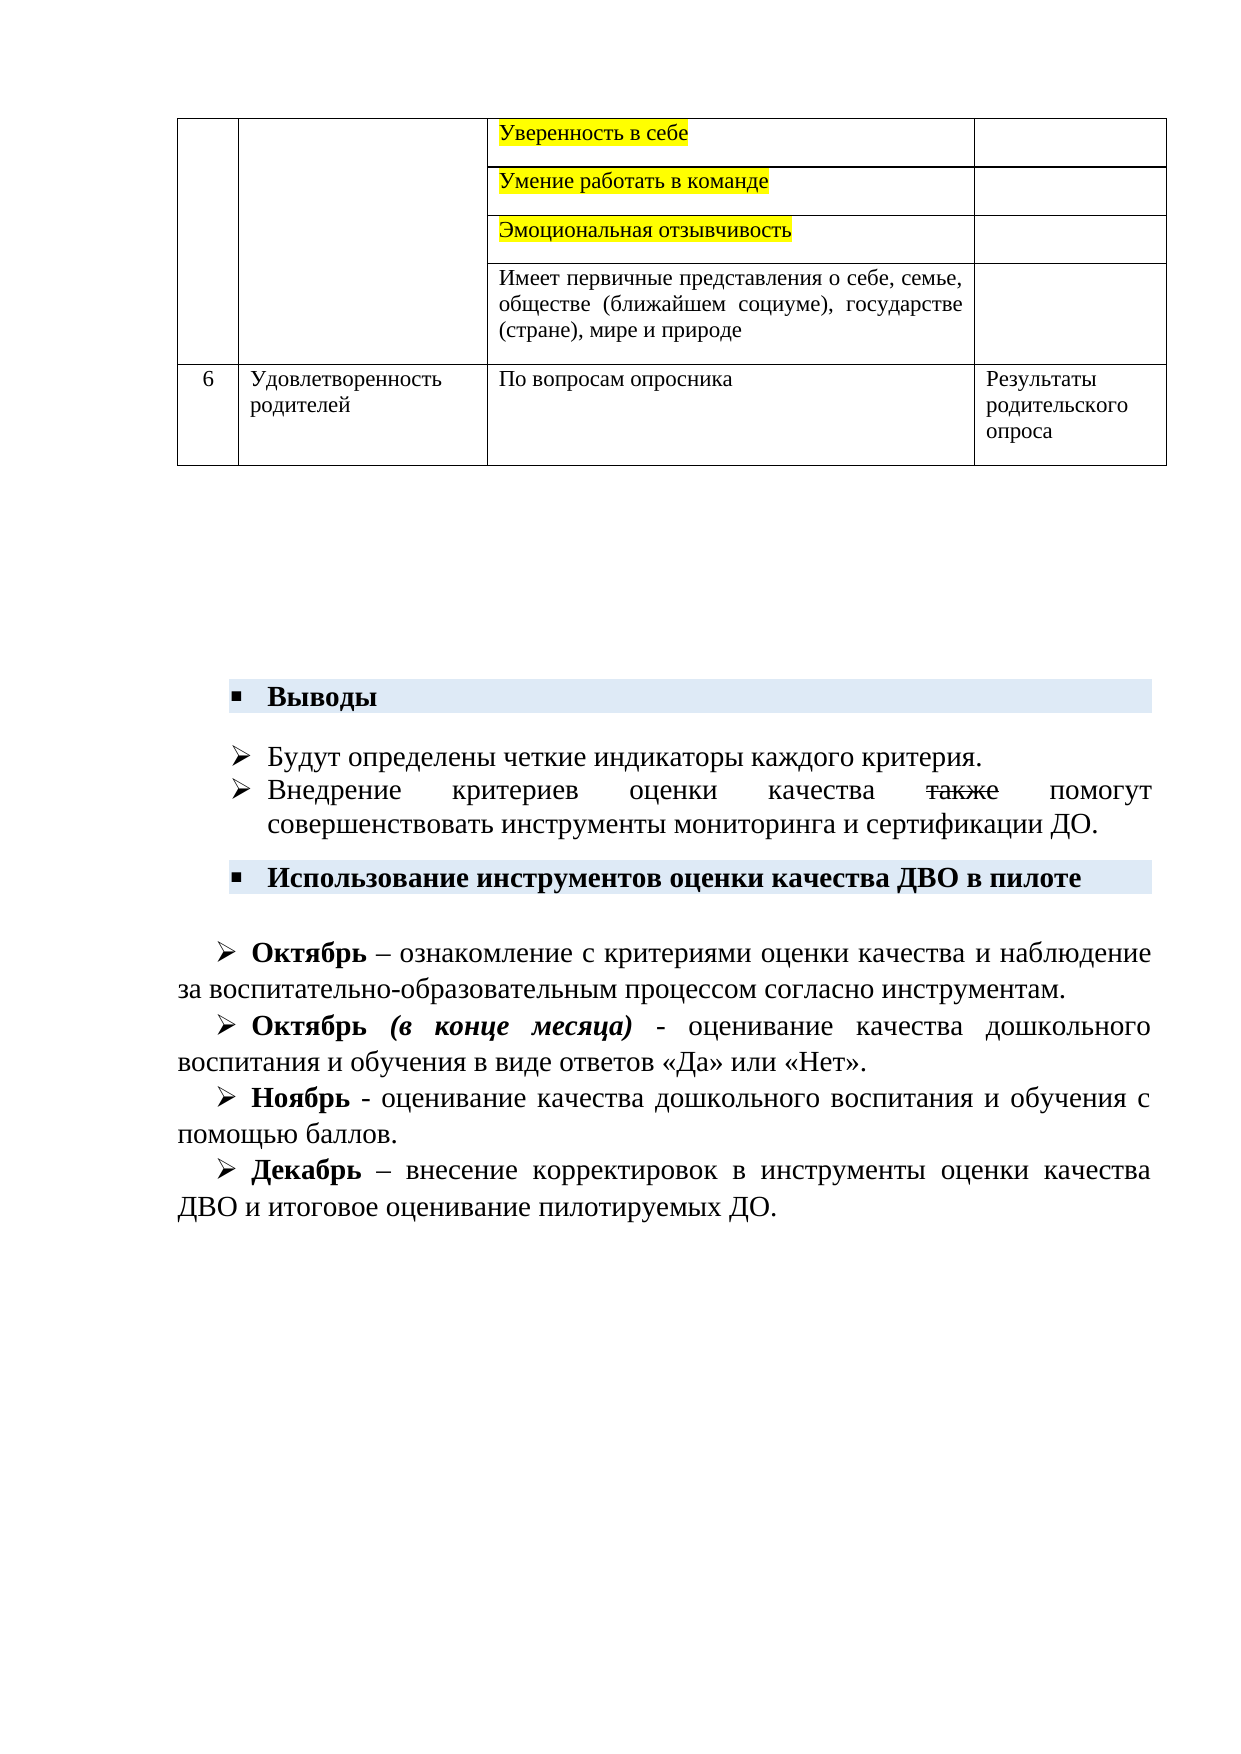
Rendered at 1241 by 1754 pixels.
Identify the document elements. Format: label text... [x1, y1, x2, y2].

table_cell 6 [178, 365, 238, 465]
table_cell Уверенность в себе [488, 119, 974, 166]
list Ноябрь - оценивание качества дошкольного воспитания и обучения с помощью баллов. [177, 1080, 1152, 1150]
table_cell [975, 264, 1166, 364]
list Будут определены четкие индикаторы каждого критерия. [229, 739, 1152, 772]
list Октябрь – ознакомление с критериями оценки качества и наблюдение за воспитательно-образовательным процессом согласно инструментам. [177, 935, 1152, 1005]
list Декабрь – внесение корректировок в инструменты оценки качества ДВО и итоговое оценивание пилотируемых ДО. [177, 1152, 1152, 1222]
list Выводы [229, 679, 1152, 713]
list Октябрь (в конце месяца) - оценивание качества дошкольного воспитания и обучения в виде ответов «Да» или «Нет». [177, 1008, 1152, 1077]
table_cell Удовлетворенность родителей [239, 365, 487, 465]
table_cell [975, 168, 1166, 214]
table_cell Эмоциональная отзывчивость [488, 216, 974, 263]
table_cell Имеет первичные представления о себе, семье, обществе (ближайшем социуме), государстве (стране), мире и природе [488, 264, 974, 364]
table_cell По вопросам опросника [488, 365, 974, 465]
table_cell Результаты родительского опроса [975, 365, 1166, 465]
table_cell [975, 119, 1166, 166]
table_cell Умение работать в команде [488, 168, 974, 214]
list Внедрение критериев оценки качества также помогут совершенствовать инструменты мониторинга и сертификации ДО. [229, 772, 1152, 839]
table_cell [975, 216, 1166, 263]
list Использование инструментов оценки качества ДВО в пилоте [229, 860, 1152, 894]
